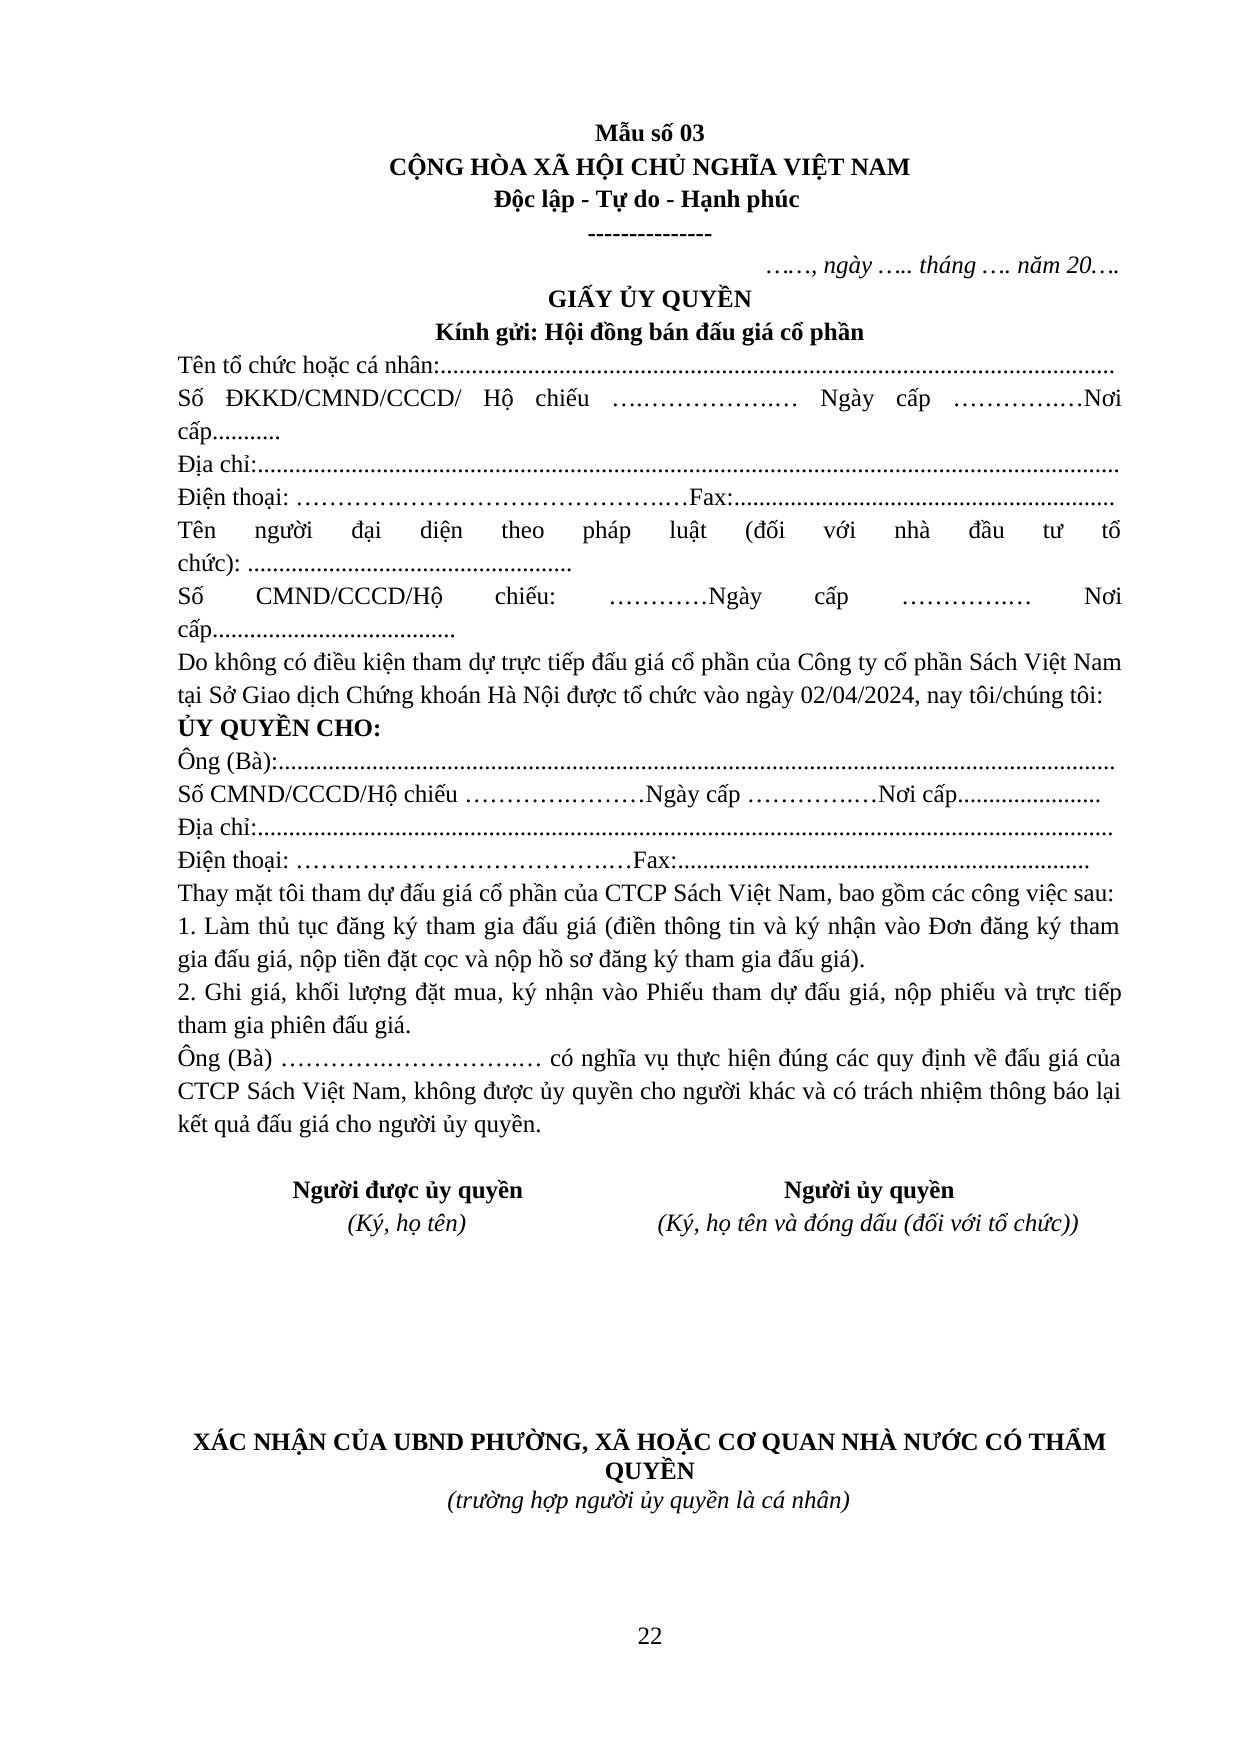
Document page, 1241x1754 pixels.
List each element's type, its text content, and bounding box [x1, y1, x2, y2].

text Điện thoại: ………….…………….…………….…Fax:............................................................. [177, 482, 1122, 511]
text Mẫu số 03 [177, 118, 1122, 147]
text XÁC NHẬN CỦA UBND PHƯỜNG, XÃ HOẶC CƠ QUAN NHÀ NƯỚC CÓ THẨM QUYỀN (trường hợp người ủy quyền là cá nhân) [177, 1427, 1122, 1514]
text Số CMND/CCCD/Hộ chiếu ………….………Ngày cấp ………….…Nơi cấp....................... [177, 779, 1122, 808]
text Tên tổ chức hoặc cá nhân:............................................................................................................ [177, 350, 1122, 378]
text CỘNG HÒA XÃ HỘI CHỦ NGHĨA VIỆT NAM Độc lập - Tự do - Hạnh phúc --------------- [177, 152, 1122, 246]
text Tên người đại diện theo pháp luật (đối với nhà đầu tư tổ chức): .................................................... [177, 515, 1122, 577]
text 2. Ghi giá, khối lượng đặt mua, ký nhận vào Phiếu tham dự đấu giá, nộp phiếu và trực tiếp tham gia phiên đấu giá. [177, 977, 1122, 1039]
table_header Người được ủy quyền (Ký, họ tên) [177, 1175, 638, 1241]
text Thay mặt tôi tham dự đấu giá cổ phần của CTCP Sách Việt Nam, bao gồm các công việc sau: [177, 878, 1122, 907]
text ỦY QUYỀN CHO: [177, 713, 1122, 742]
text Địa chỉ:.......................................................................................................................................... [177, 449, 1122, 477]
text Kính gửi: Hội đồng bán đấu giá cổ phần [177, 317, 1122, 345]
text Điện thoại: ………….…………………….…Fax:.................................................................. [177, 845, 1122, 874]
text Do không có điều kiện tham dự trực tiếp đấu giá cổ phần của Công ty cổ phần Sách Việt Nam tại Sở Giao dịch Chứng khoán Hà Nội được tổ chức vào ngày 02/04/2024, nay tôi/chúng tôi: [177, 647, 1122, 709]
text Ông (Bà):...................................................................................................................................... [177, 746, 1122, 775]
text 1. Làm thủ tục đăng ký tham gia đấu giá (điền thông tin và ký nhận vào Đơn đăng ký tham gia đấu giá, nộp tiền đặt cọc và nộp hồ sơ đăng ký tham gia đấu giá). [177, 911, 1122, 973]
text ……, ngày ….. tháng …. năm 20…. [177, 251, 1122, 279]
table_header Người ủy quyền (Ký, họ tên và đóng dấu (đối với tổ chức)) [639, 1175, 1100, 1241]
text Địa chỉ:......................................................................................................................................... [177, 812, 1122, 841]
text GIẤY ỦY QUYỀN [177, 284, 1122, 312]
text Số ĐKKD/CMND/CCCD/ Hộ chiếu ….…………….… Ngày cấp ………….…Nơi cấp........... [177, 383, 1122, 444]
text Ông (Bà) ………….…………….… có nghĩa vụ thực hiện đúng các quy định về đấu giá của CTCP Sách Việt Nam, không được ủy quyền cho người khác và có trách nhiệm thông báo lại kết quả đấu giá cho người ủy quyền. [177, 1043, 1122, 1138]
text Số CMND/CCCD/Hộ chiếu: …………Ngày cấp ………….… Nơi cấp....................................... [177, 581, 1122, 643]
